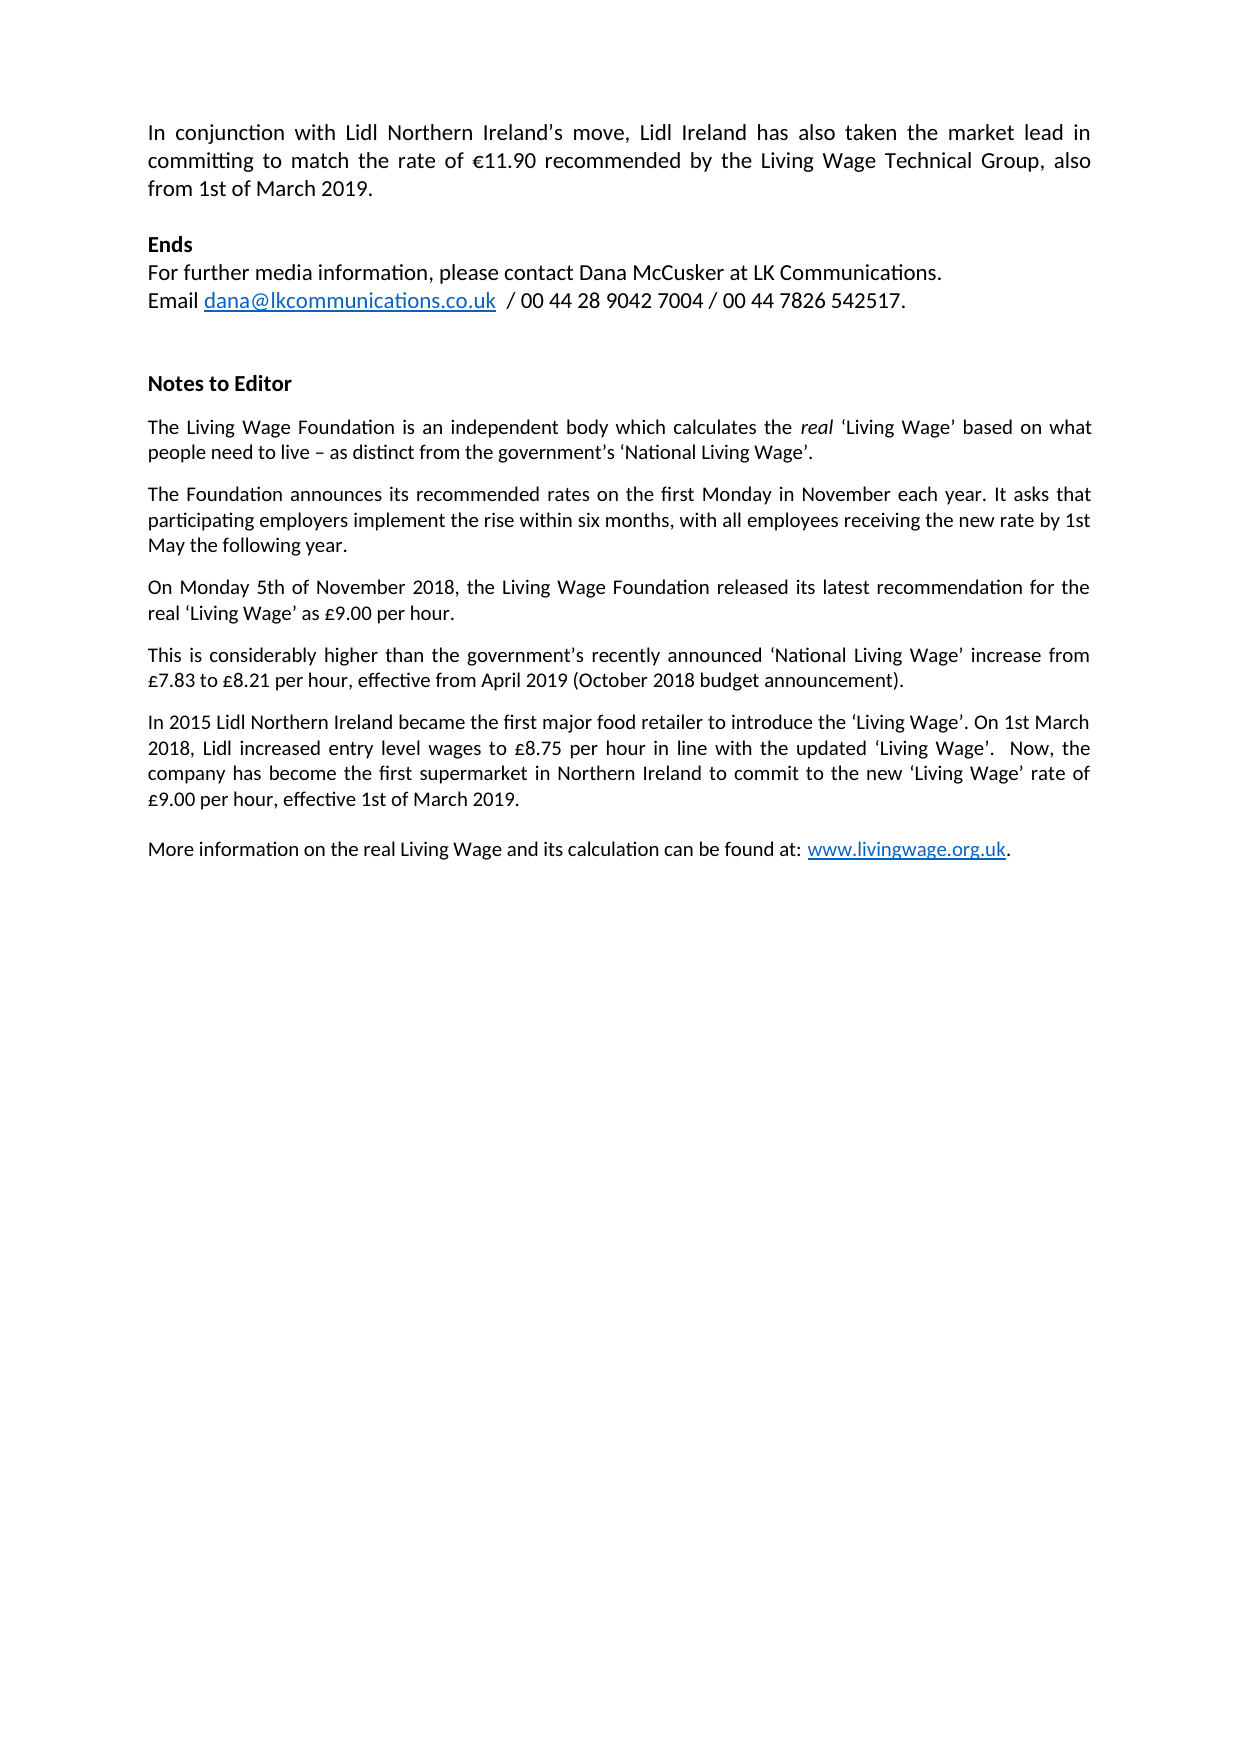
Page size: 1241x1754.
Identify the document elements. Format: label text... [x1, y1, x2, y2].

text On Monday 5th of November 2018, the Living Wage Foundation released its latest recommendation for the real ‘Living Wage’ as £9.00 per hour. [148, 574, 1092, 625]
text Notes to Editor [148, 369, 1092, 397]
text The Living Wage Foundation is an independent body which calculates the real ‘Living Wage’ based on what people need to live – as distinct from the government’s ‘National Living Wage’. [148, 414, 1092, 465]
text This is considerably higher than the government’s recently announced ‘National Living Wage’ increase from £7.83 to £8.21 per hour, effective from April 2019 (October 2018 budget announcement). [148, 642, 1092, 693]
text In 2015 Lidl Northern Ireland became the first major food retailer to introduce the ‘Living Wage’. On 1st March 2018, Lidl increased entry level wages to £8.75 per hour in line with the updated ‘Living Wage’. Now, the company has become the first supermarket in Northern Ireland to commit to the new ‘Living Wage’ rate of £9.00 per hour, effective 1st of March 2019. [148, 709, 1092, 811]
text Email dana@lkcommunications.co.uk / 00 44 28 9042 7004 / 00 44 7826 542517. [148, 286, 1092, 314]
text Ends [148, 230, 1092, 258]
text For further media information, please contact Dana McCusker at LK Communications. [148, 258, 1092, 286]
text More information on the real Living Wage and its calculation can be found at: www.livingwage.org.uk. [148, 837, 1092, 862]
text In conjunction with Lidl Northern Ireland’s move, Lidl Ireland has also taken the market lead in committing to match the rate of €11.90 recommended by the Living Wage Technical Group, also from 1st of March 2019. [148, 118, 1092, 202]
text The Foundation announces its recommended rates on the first Monday in November each year. It asks that participating employers implement the rise within six months, with all employees receiving the new rate by 1st May the following year. [148, 482, 1092, 558]
